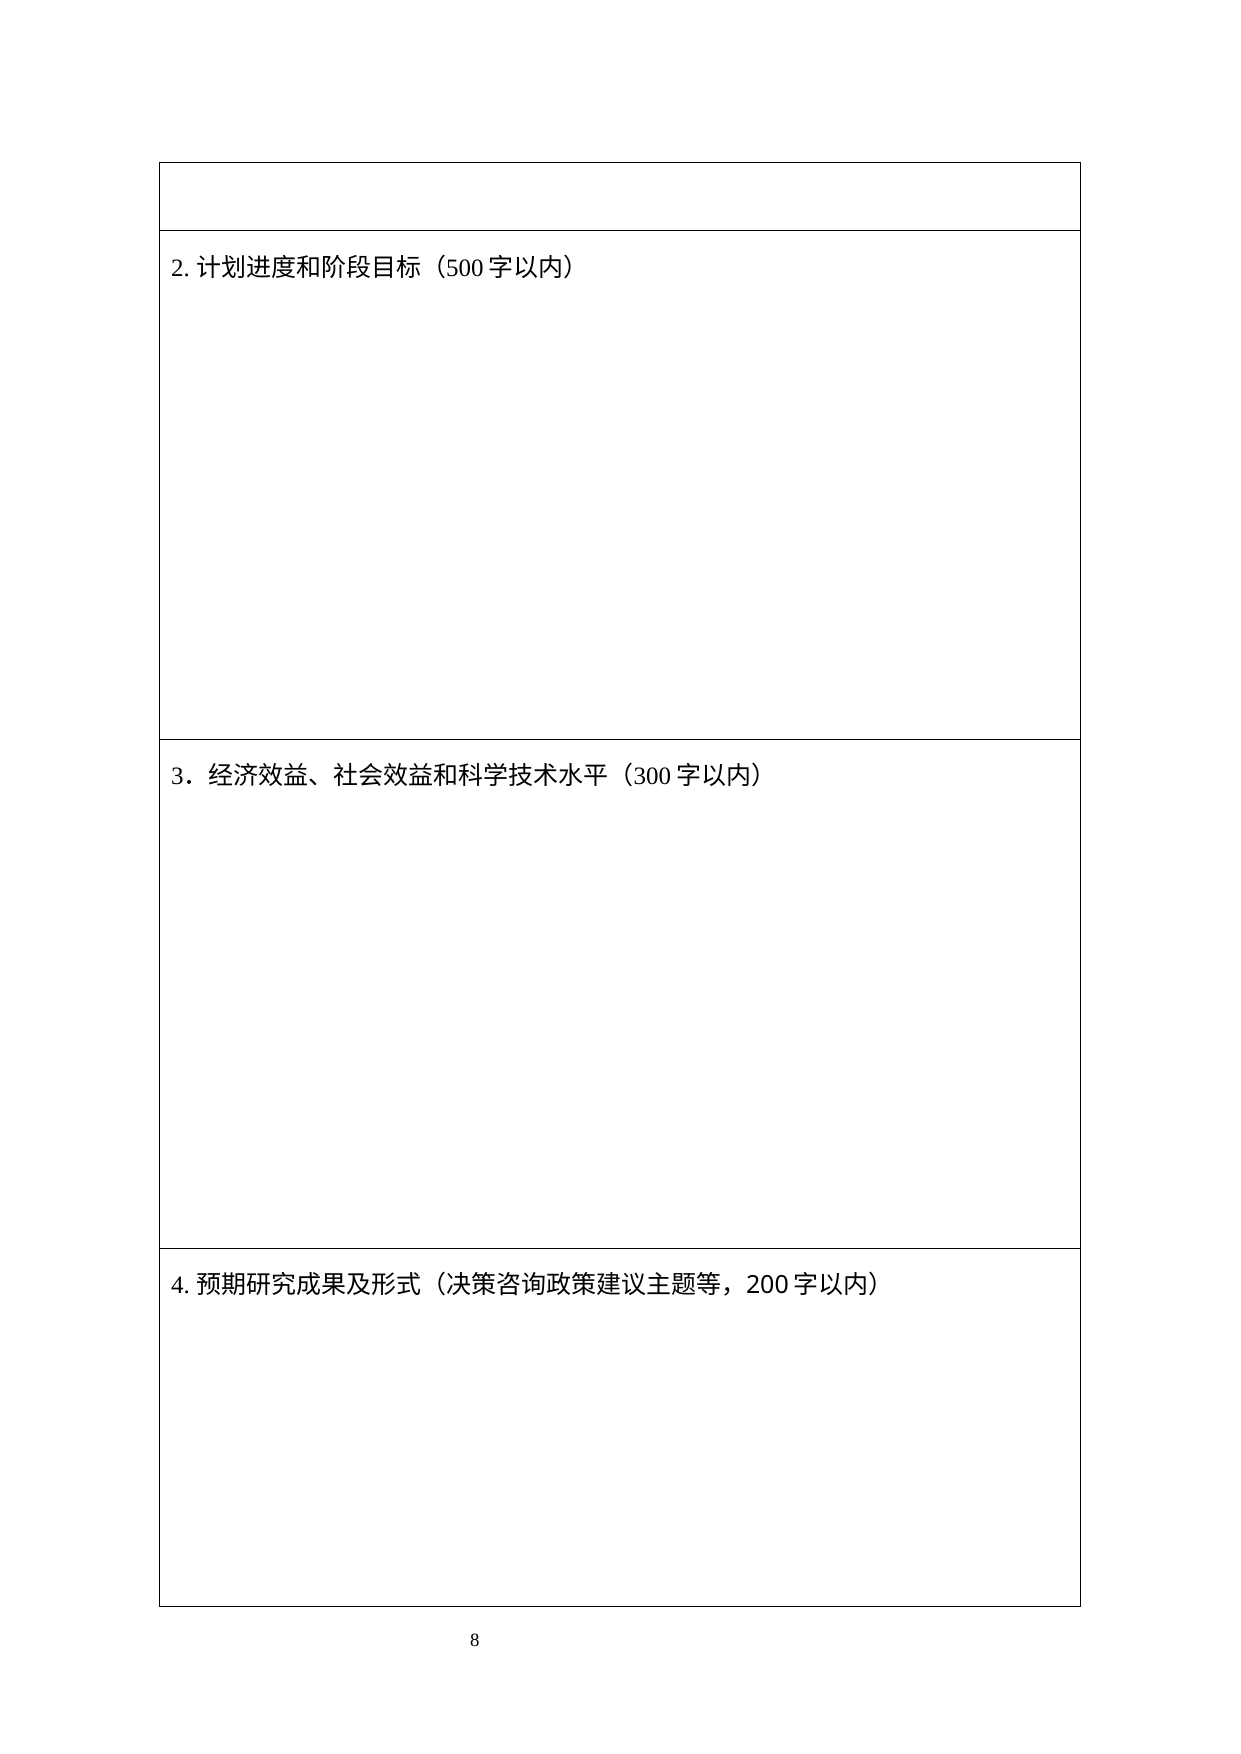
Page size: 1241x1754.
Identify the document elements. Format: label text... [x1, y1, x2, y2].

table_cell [160, 1249, 1080, 1606]
table_cell 3．经济效益、社会效益和科学技术水平（300字以内） [160, 740, 1080, 1248]
table_cell 2. 计划进度和阶段目标（500字以内） [160, 231, 1080, 739]
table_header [160, 163, 1080, 230]
